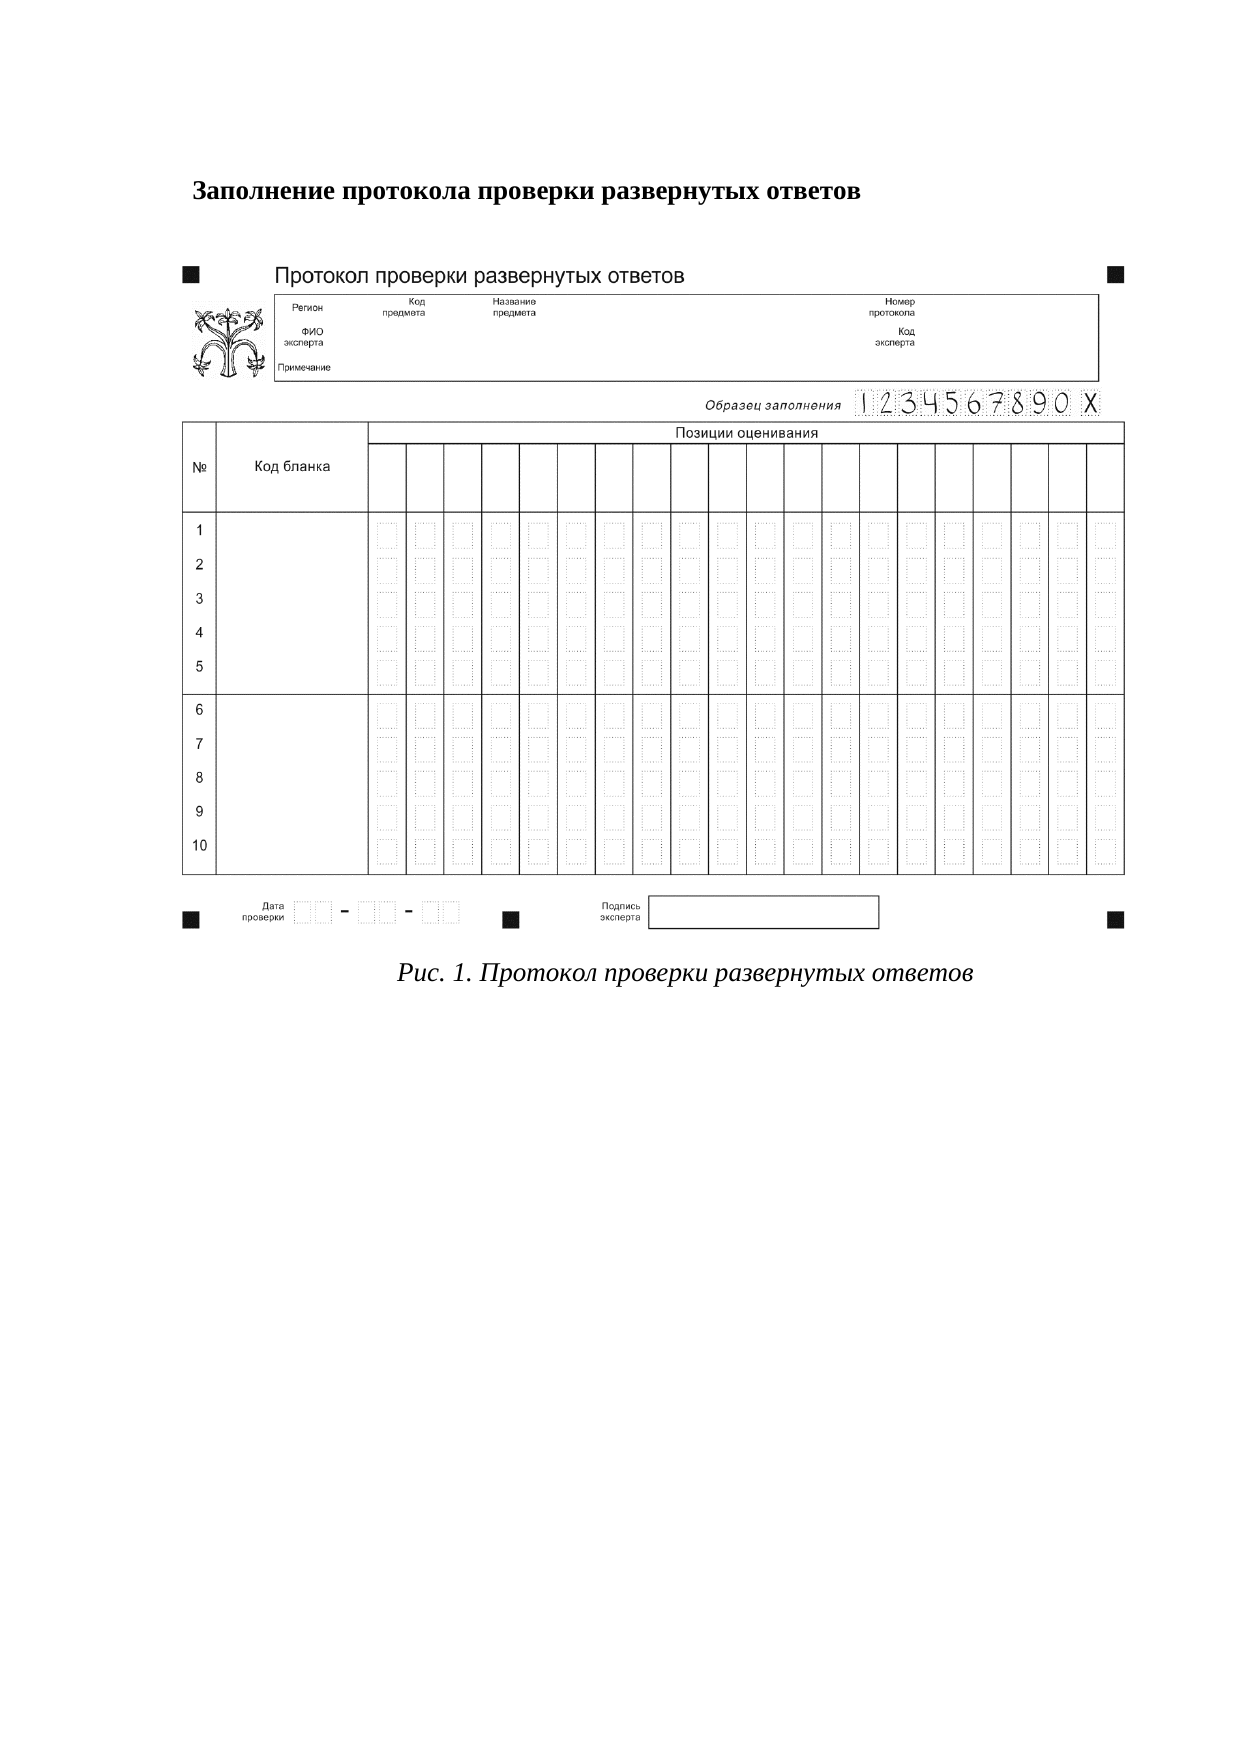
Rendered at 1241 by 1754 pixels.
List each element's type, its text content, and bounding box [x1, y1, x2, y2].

list Заполнение протокола проверки развернутых ответов [118, 174, 1181, 205]
text Рис. 1. Протокол проверки развернутых ответов [118, 956, 1181, 987]
picture [148, 236, 1158, 956]
